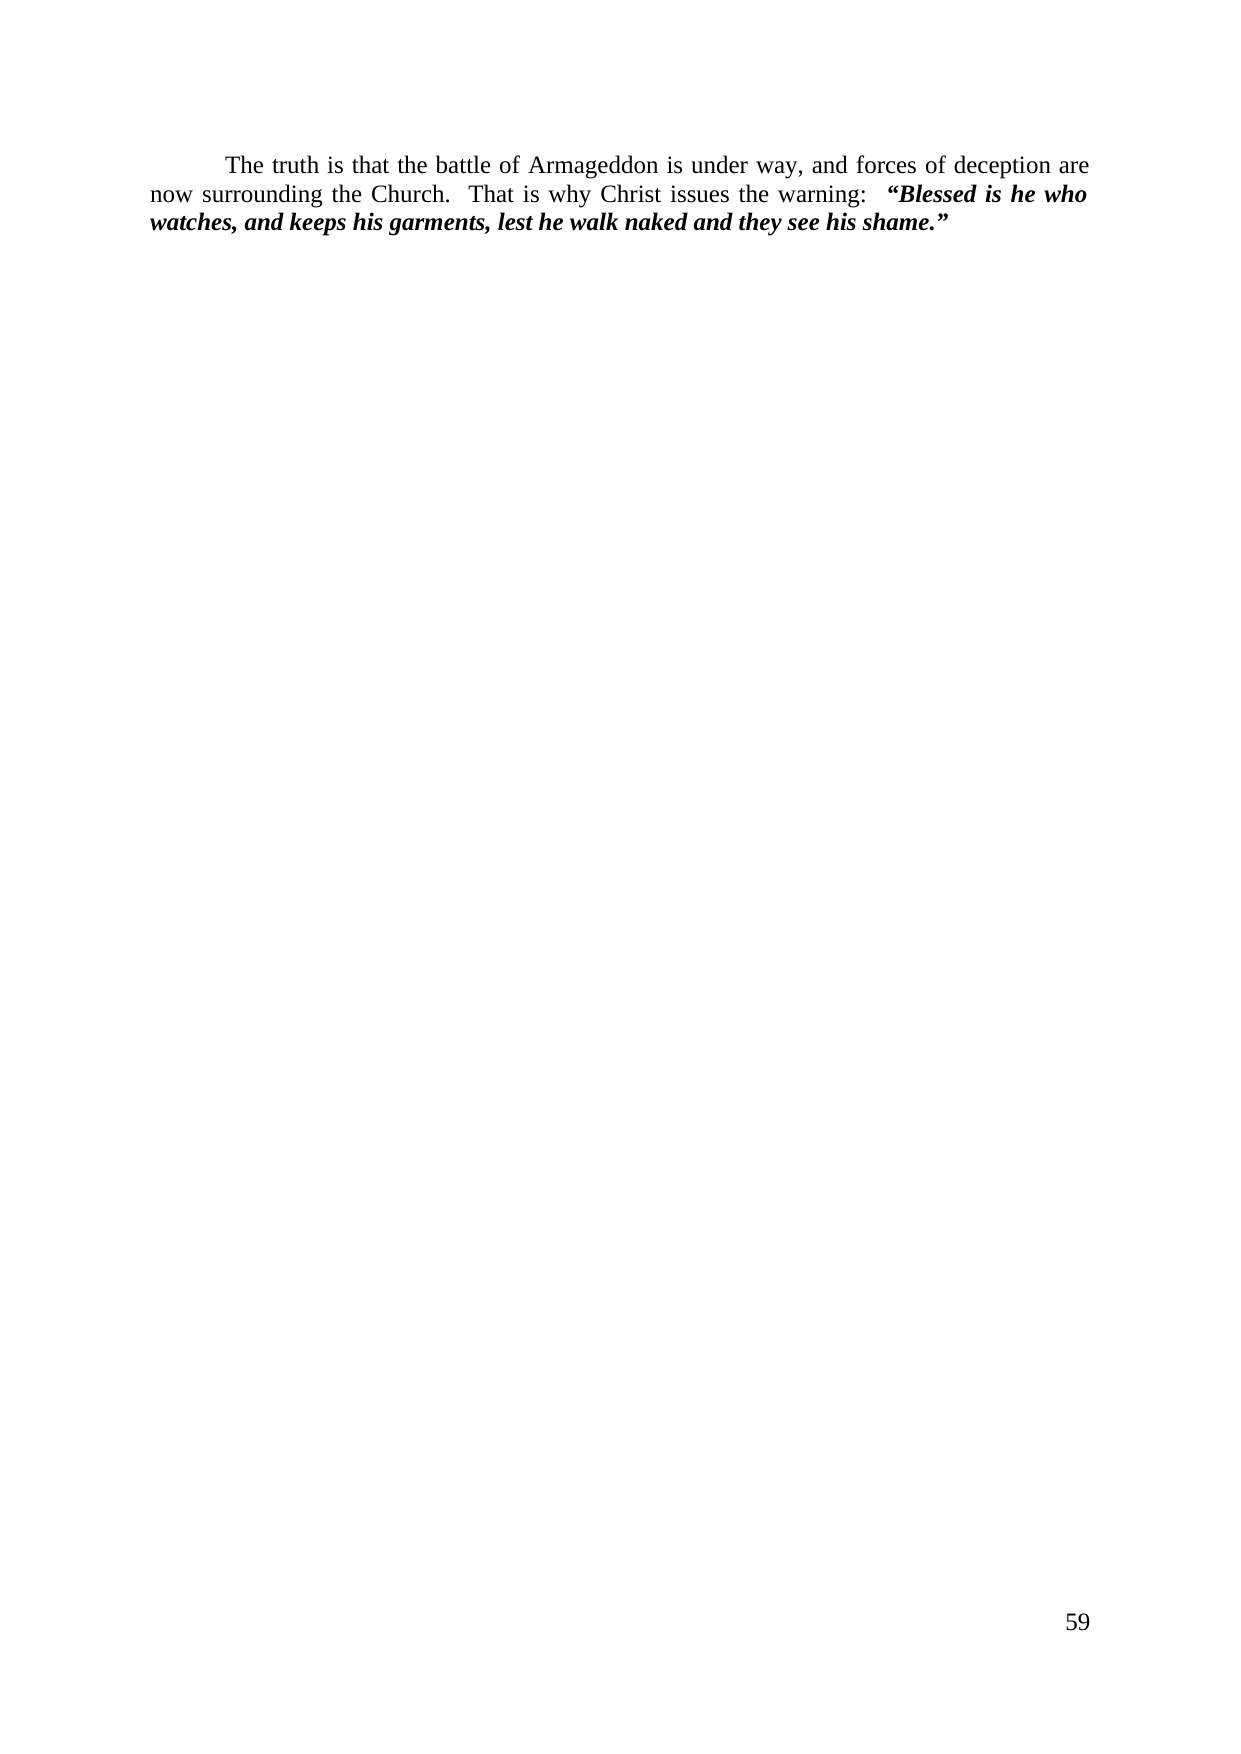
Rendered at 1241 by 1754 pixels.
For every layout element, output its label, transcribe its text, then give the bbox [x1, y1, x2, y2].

text The truth is that the battle of Armageddon is under way, and forces of deception are now surrounding the Church. That is why Christ issues the warning: “Blessed is he who watches, and keeps his garments, lest he walk naked and they see his shame.” [150, 150, 1090, 236]
